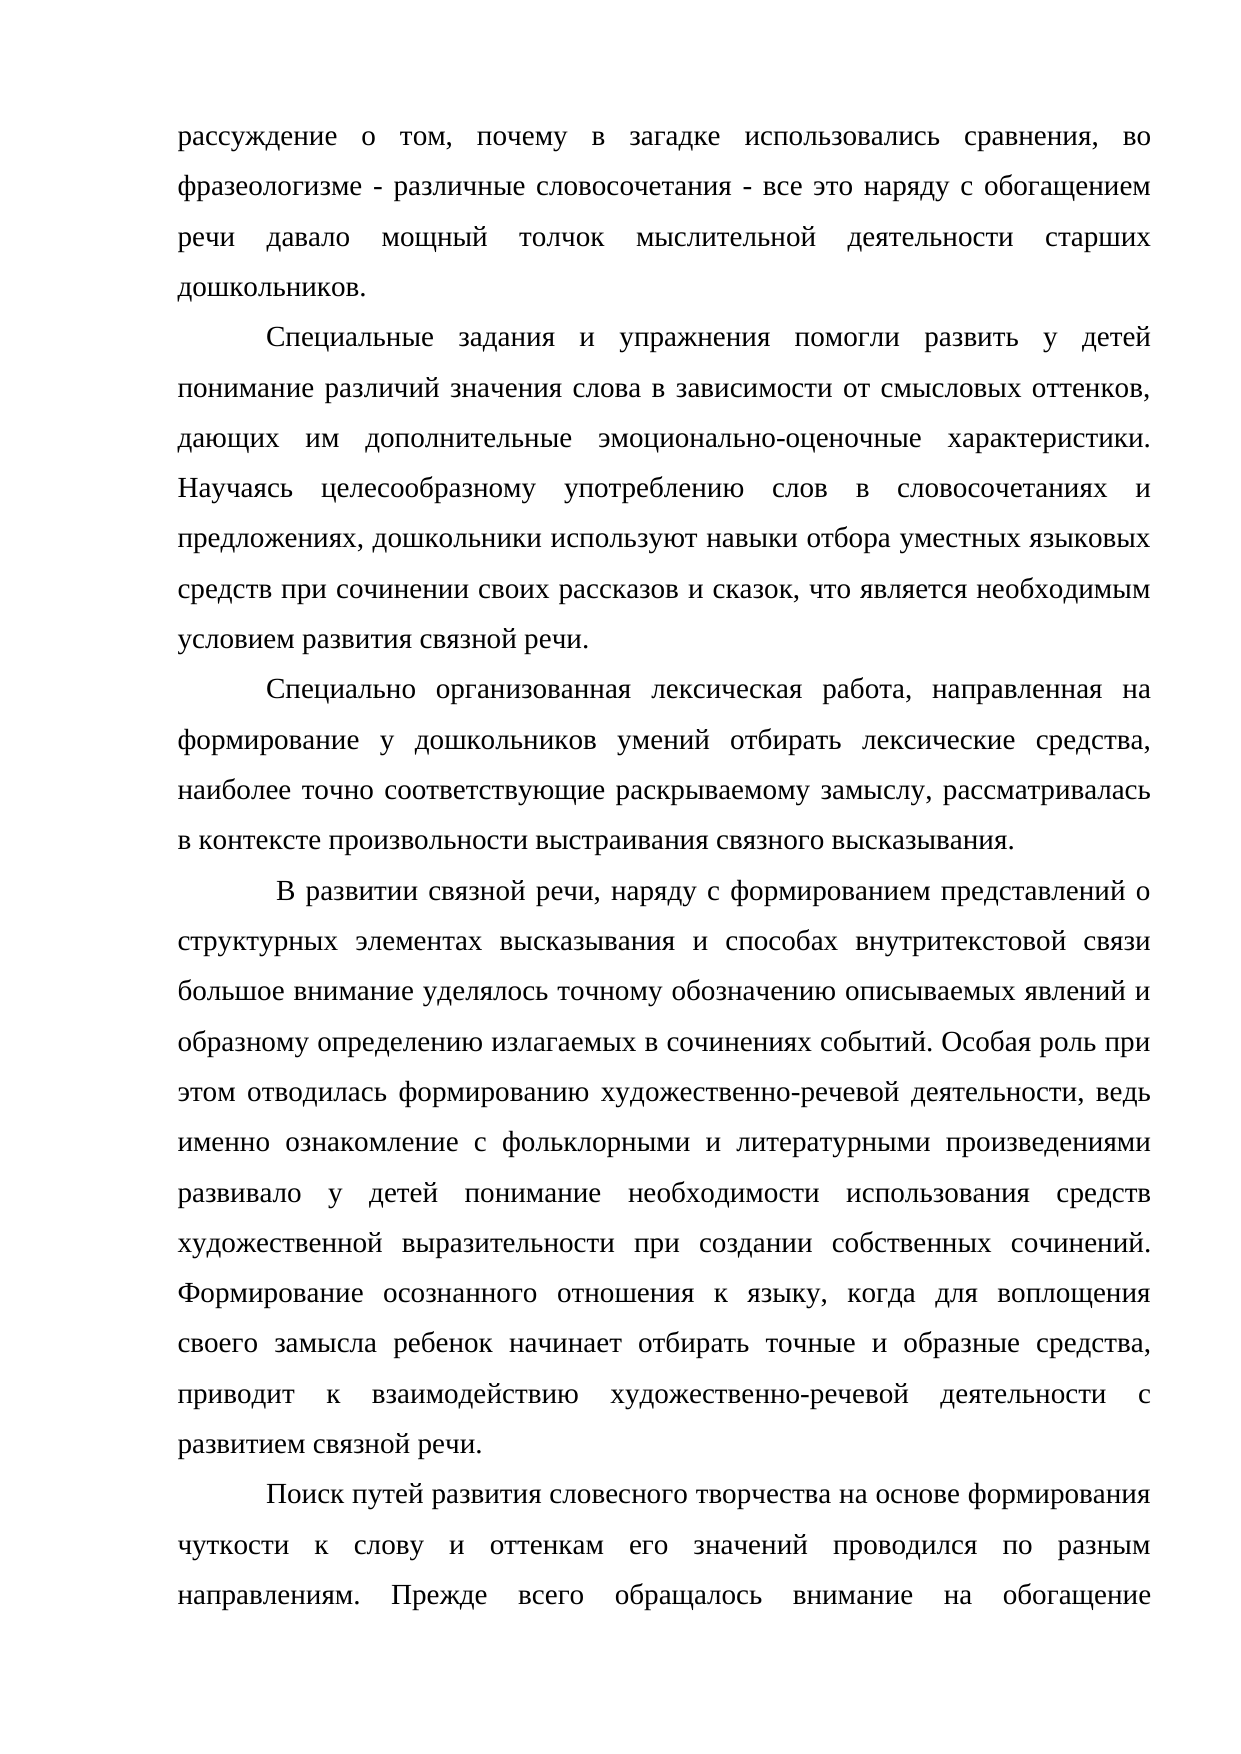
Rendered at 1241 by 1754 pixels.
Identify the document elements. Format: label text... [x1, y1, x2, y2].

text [177, 1477, 1152, 1611]
text В развитии связной речи, наряду с формированием представлений о структурных элементах высказывания и способах внутритекстовой связи большое внимание уделялось точному обозначению описываемых явлений и образному определению излагаемых в сочинениях событий. Особая роль при этом отводилась формированию художественно-речевой деятельности, ведь именно ознакомление с фольклорными и литературными произведениями развивало у детей понимание необходимости использования средств художественной выразительности при создании собственных сочинений. Формирование осознанного отношения к языку, когда для воплощения своего замысла ребенок начинает отбирать точные и образные средства, приводит к взаимодействию художественно-речевой деятельности с развитием связной речи. [177, 873, 1152, 1460]
text Специально организованная лексическая работа, направленная на формирование у дошкольников умений отбирать лексические средства, наиболее точно соответствующие раскрываемому замыслу, рассматривалась в контексте произвольности выстраивания связного высказывания. [177, 672, 1152, 856]
text Специальные задания и упражнения помогли развить у детей понимание различий значения слова в зависимости от смысловых оттенков, дающих им дополнительные эмоционально-оценочные характеристики. Научаясь целесообразному употреблению слов в словосочетаниях и предложениях, дошкольники используют навыки отбора уместных языковых средств при сочинении своих рассказов и сказок, что является необходимым условием развития связной речи. [177, 319, 1152, 655]
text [177, 118, 1152, 303]
